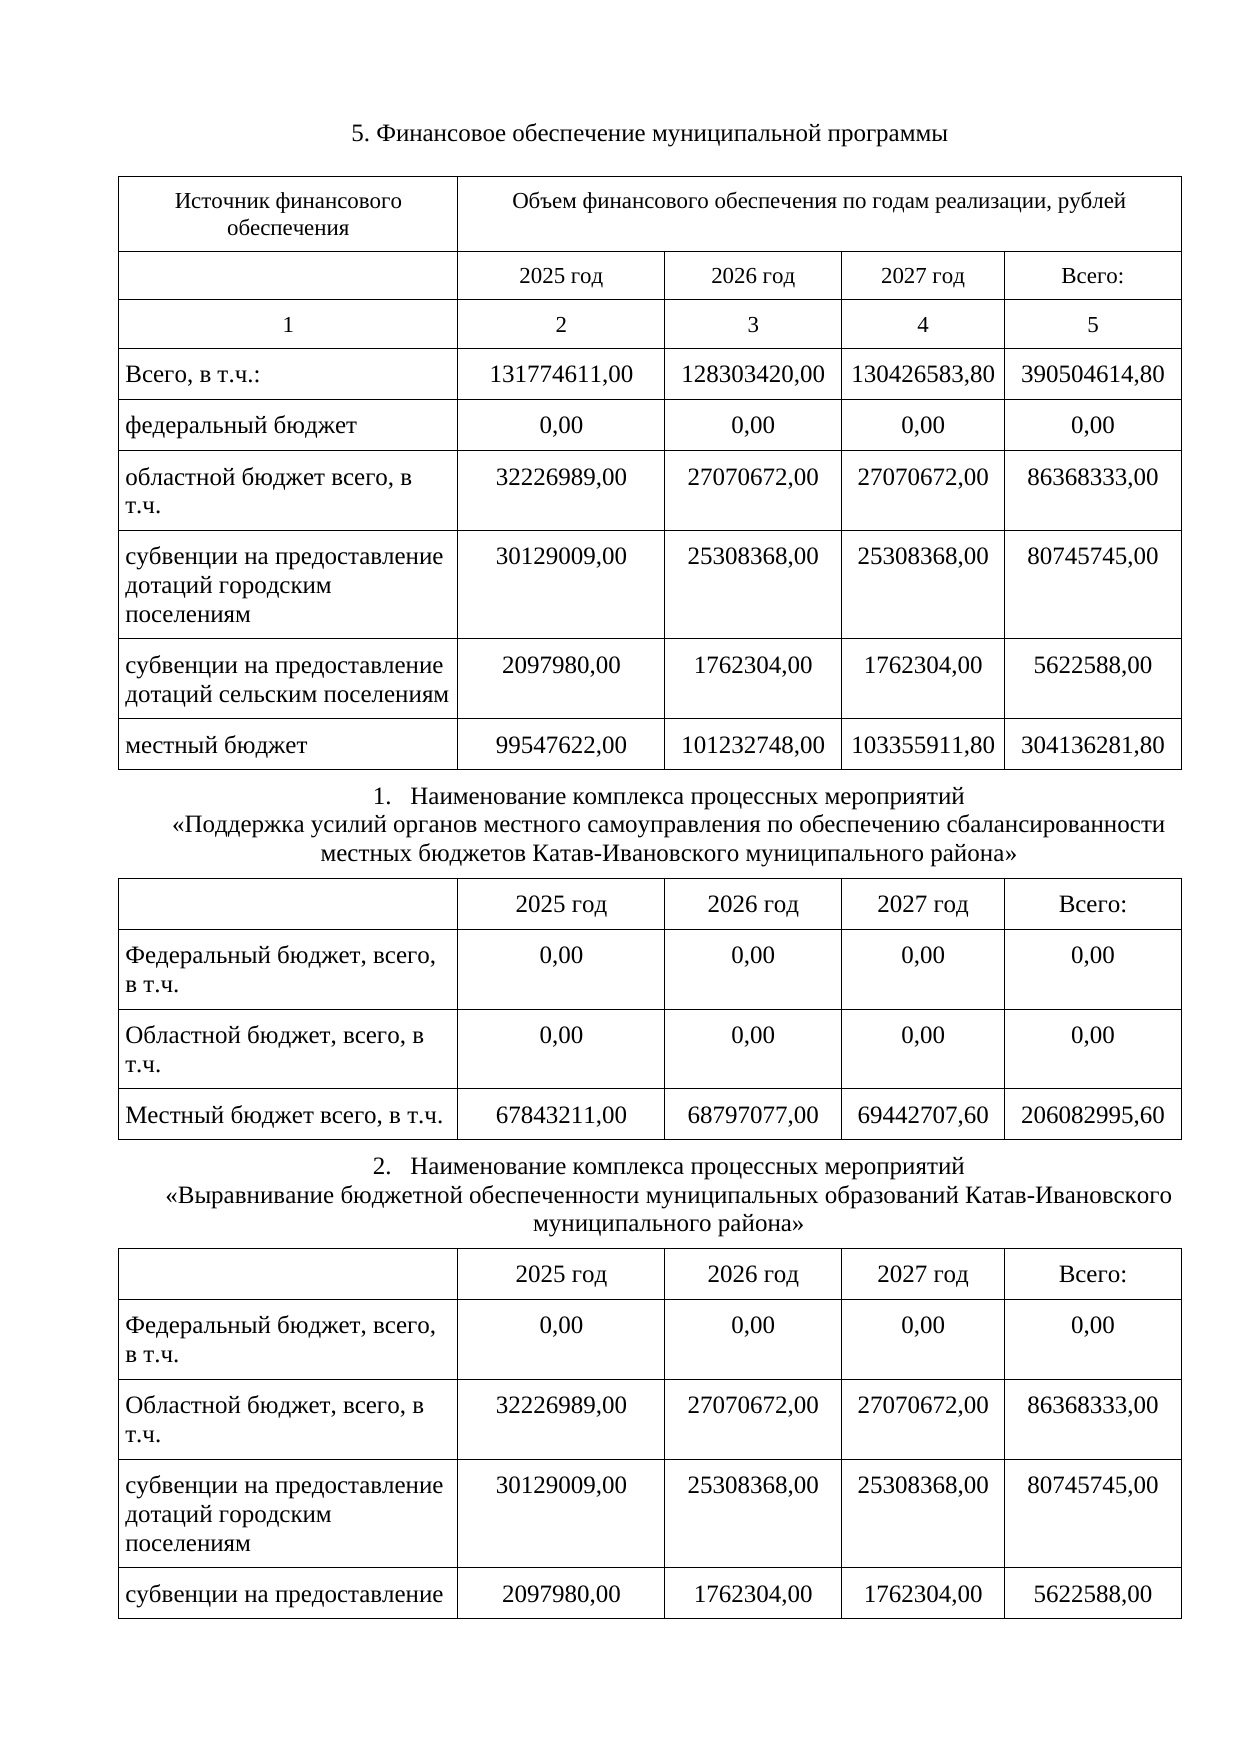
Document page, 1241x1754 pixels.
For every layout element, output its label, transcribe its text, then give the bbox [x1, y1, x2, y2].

table_cell областной бюджет всего, в т.ч. [119, 451, 457, 530]
table_cell 5622588,00 [1005, 1568, 1181, 1618]
table_cell [119, 879, 457, 929]
table_cell 0,00 [842, 1300, 1004, 1379]
table_cell 5 [1005, 300, 1181, 348]
table_cell 131774611,00 [458, 349, 664, 399]
table_cell субвенции на предоставление дотаций городским поселениям [119, 1460, 457, 1567]
table_cell 0,00 [1005, 1300, 1181, 1379]
table_cell 0,00 [665, 1010, 841, 1088]
table_cell 1762304,00 [665, 1568, 841, 1618]
table_cell 0,00 [665, 400, 841, 450]
table_cell Областной бюджет, всего, в т.ч. [119, 1010, 457, 1088]
table_cell 0,00 [1005, 1010, 1181, 1088]
table_cell 80745745,00 [1005, 531, 1181, 638]
table_cell местный бюджет [119, 719, 457, 769]
table_cell 32226989,00 [458, 1380, 664, 1458]
table_cell 25308368,00 [665, 1460, 841, 1567]
table_cell 27070672,00 [665, 1380, 841, 1458]
table_cell Областной бюджет, всего, в т.ч. [119, 1380, 457, 1458]
table_cell 99547622,00 [458, 719, 664, 769]
table_cell 27070672,00 [665, 451, 841, 530]
table_cell 0,00 [458, 1010, 664, 1088]
table_cell 0,00 [1005, 400, 1181, 450]
table_cell 130426583,80 [842, 349, 1004, 399]
table_cell 30129009,00 [458, 531, 664, 638]
table_cell 0,00 [665, 1300, 841, 1379]
table_cell 2025 год [458, 1249, 664, 1299]
table_cell 1762304,00 [665, 639, 841, 718]
text 5. Финансовое обеспечение муниципальной программы [118, 118, 1181, 147]
table_cell Наименование комплекса процессных мероприятий «Поддержка усилий органов местного самоуправления по обеспечению сбалансированности местных бюджетов Катав-Ивановского муниципального района» [119, 770, 1181, 878]
table_header Источник финансового обеспечения [119, 177, 457, 251]
table_cell 2027 год [842, 879, 1004, 929]
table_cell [119, 1568, 457, 1618]
table_cell Всего, в т.ч.: [119, 349, 457, 399]
table_cell 2025 год [458, 252, 664, 299]
table_cell Наименование комплекса процессных мероприятий «Выравнивание бюджетной обеспеченности муниципальных образований Катав-Ивановского муниципального района» [119, 1140, 1181, 1248]
table_cell 2026 год [665, 252, 841, 299]
table_cell 30129009,00 [458, 1460, 664, 1567]
table_cell 80745745,00 [1005, 1460, 1181, 1567]
table_cell Всего: [1005, 879, 1181, 929]
table_cell 5622588,00 [1005, 639, 1181, 718]
table_cell 304136281,80 [1005, 719, 1181, 769]
table_cell 1762304,00 [842, 1568, 1004, 1618]
table_cell 25308368,00 [665, 531, 841, 638]
table_cell 25308368,00 [842, 531, 1004, 638]
table_cell 1 [119, 300, 457, 348]
table_cell 86368333,00 [1005, 1380, 1181, 1458]
table_cell 0,00 [842, 1010, 1004, 1088]
table_cell 2025 год [458, 879, 664, 929]
table_cell Федеральный бюджет, всего, в т.ч. [119, 1300, 457, 1379]
table_cell 25308368,00 [842, 1460, 1004, 1567]
table_cell [119, 252, 457, 299]
table_cell 32226989,00 [458, 451, 664, 530]
table_cell 0,00 [458, 1300, 664, 1379]
table_cell 0,00 [458, 930, 664, 1008]
table_cell 27070672,00 [842, 451, 1004, 530]
table_cell 27070672,00 [842, 1380, 1004, 1458]
table_cell 1762304,00 [842, 639, 1004, 718]
table_cell 390504614,80 [1005, 349, 1181, 399]
table_cell Всего: [1005, 252, 1181, 299]
table_cell 206082995,60 [1005, 1089, 1181, 1139]
table_cell 103355911,80 [842, 719, 1004, 769]
table_cell 68797077,00 [665, 1089, 841, 1139]
table_cell 0,00 [458, 400, 664, 450]
table_cell 86368333,00 [1005, 451, 1181, 530]
table_cell 0,00 [665, 930, 841, 1008]
table_cell 0,00 [842, 400, 1004, 450]
table_header Объем финансового обеспечения по годам реализации, рублей [458, 177, 1181, 251]
table_cell 2 [458, 300, 664, 348]
table_cell 128303420,00 [665, 349, 841, 399]
table_cell субвенции на предоставление дотаций сельским поселениям [119, 639, 457, 718]
table_cell [119, 1249, 457, 1299]
table_cell 2027 год [842, 1249, 1004, 1299]
table_cell федеральный бюджет [119, 400, 457, 450]
table_cell 67843211,00 [458, 1089, 664, 1139]
table_cell 2026 год [665, 1249, 841, 1299]
table_cell 2027 год [842, 252, 1004, 299]
table_cell Всего: [1005, 1249, 1181, 1299]
table_cell Местный бюджет всего, в т.ч. [119, 1089, 457, 1139]
table_cell 2097980,00 [458, 639, 664, 718]
table_cell 0,00 [842, 930, 1004, 1008]
table_cell Федеральный бюджет, всего, в т.ч. [119, 930, 457, 1008]
table_cell субвенции на предоставление дотаций городским поселениям [119, 531, 457, 638]
table_cell 2097980,00 [458, 1568, 664, 1618]
table_cell 4 [842, 300, 1004, 348]
table_cell 3 [665, 300, 841, 348]
table_cell 0,00 [1005, 930, 1181, 1008]
table_cell 69442707,60 [842, 1089, 1004, 1139]
table_cell 101232748,00 [665, 719, 841, 769]
table_cell 2026 год [665, 879, 841, 929]
